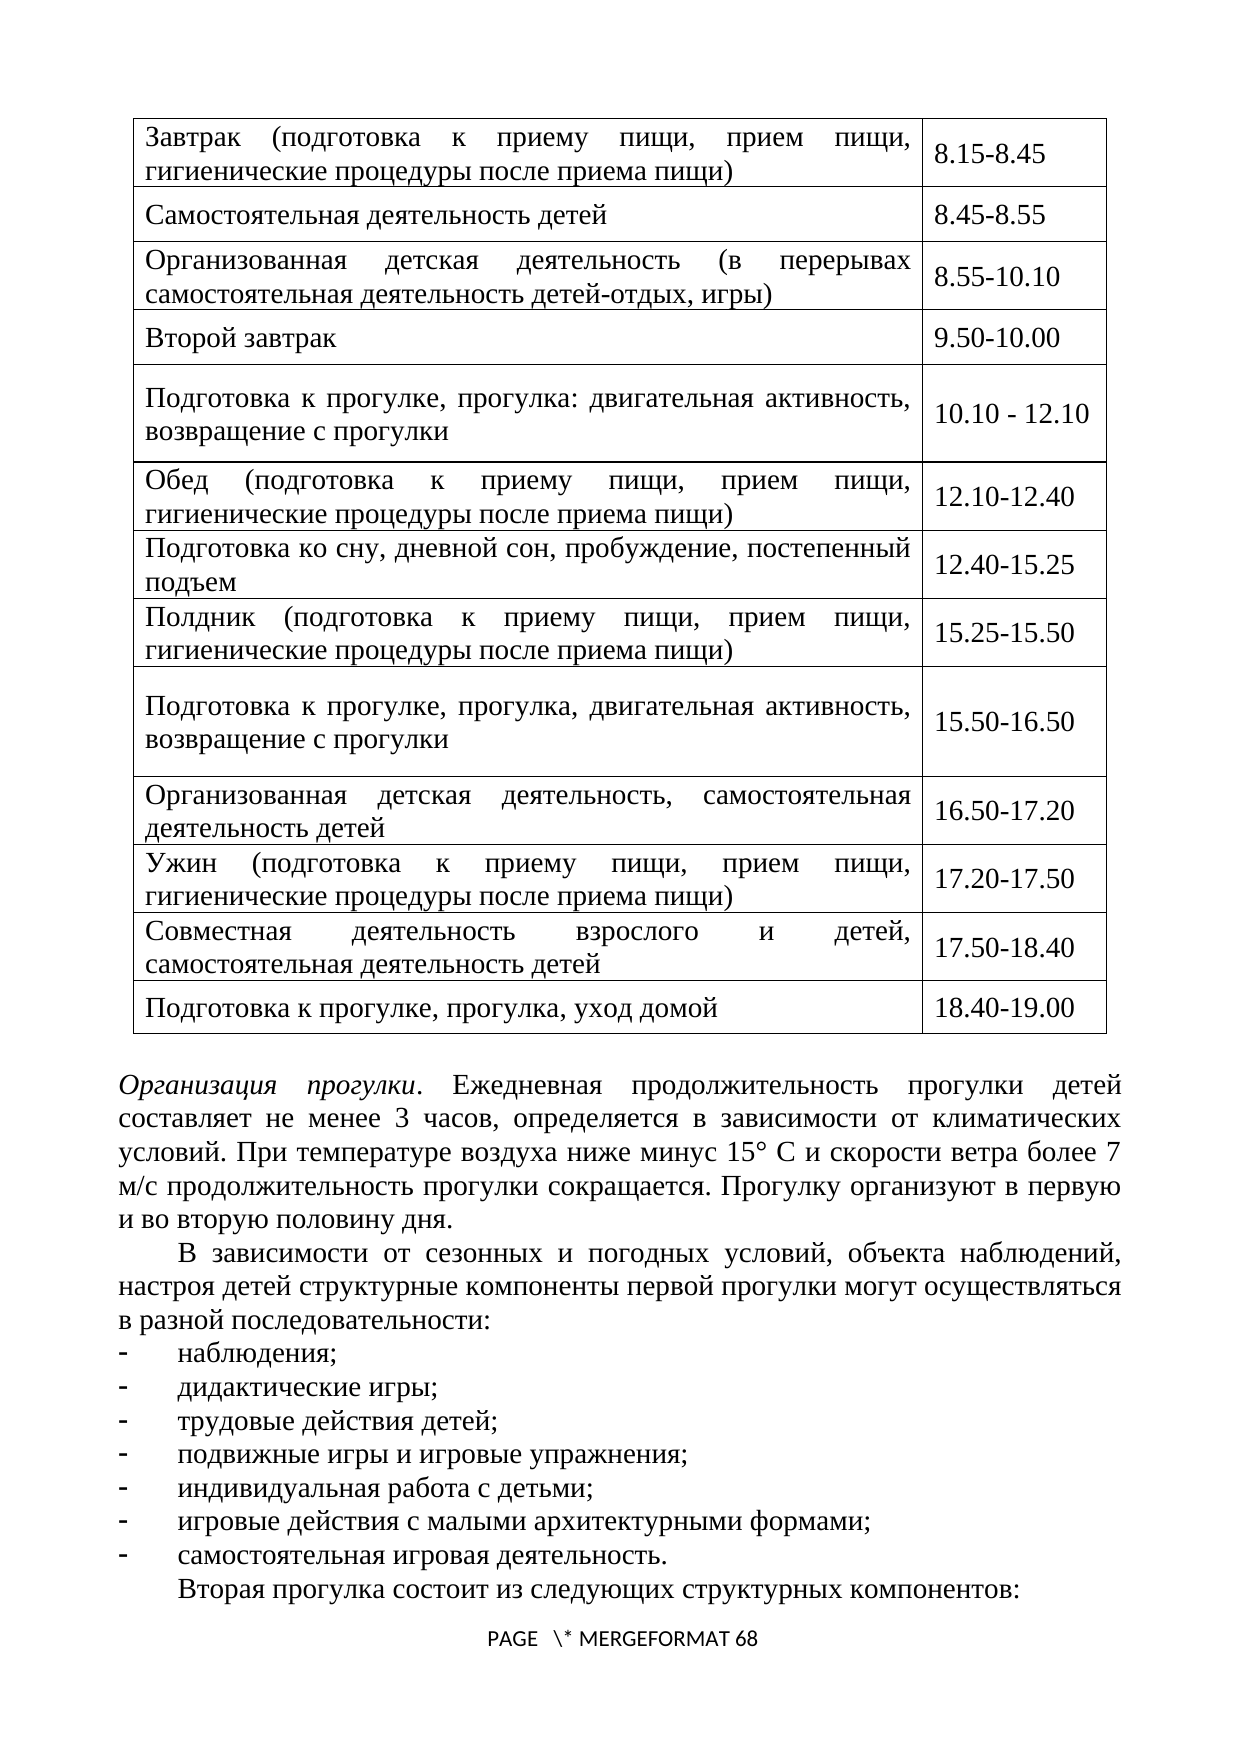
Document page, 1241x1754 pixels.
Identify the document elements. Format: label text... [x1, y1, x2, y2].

table_cell 8.55-10.10 [923, 242, 1106, 309]
table_cell 17.50-18.40 [923, 913, 1106, 980]
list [118, 1503, 1122, 1537]
table_cell 18.40-19.00 [923, 981, 1106, 1032]
table_cell Подготовка ко сну, дневной сон, пробуждение, постепенный подъем [134, 531, 922, 598]
list наблюдения; [118, 1335, 1122, 1369]
table_cell Совместная деятельность взрослого и детей, самостоятельная деятельность детей [134, 913, 922, 980]
table_cell Обед (подготовка к приему пищи, прием пищи, гигиенические процедуры после приема пищи) [134, 463, 922, 529]
table_cell 15.50-16.50 [923, 667, 1106, 776]
table_cell Второй завтрак [134, 310, 922, 364]
list самостоятельная игровая деятельность. [118, 1537, 1122, 1571]
table_cell Организованная детская деятельность, самостоятельная деятельность детей [134, 777, 922, 844]
table_cell 12.10-12.40 [923, 463, 1106, 529]
list подвижные игры и игровые упражнения; [118, 1436, 1122, 1470]
list трудовые действия детей; [118, 1403, 1122, 1436]
table_cell Организованная детская деятельность (в перерывах самостоятельная деятельность детей-отдых, игры) [134, 242, 922, 309]
table_cell Подготовка к прогулке, прогулка: двигательная активность, возвращение с прогулки [134, 365, 922, 461]
table_cell Ужин (подготовка к приему пищи, прием пищи, гигиенические процедуры после приема пищи) [134, 845, 922, 912]
table_cell Завтрак (подготовка к приему пищи, прием пищи, гигиенические процедуры после приема пищи) [134, 119, 922, 186]
table_cell Подготовка к прогулке, прогулка, уход домой [134, 981, 922, 1032]
table_cell 8.15-8.45 [923, 119, 1106, 186]
text Вторая прогулка состоит из следующих структурных компонентов: [177, 1571, 1122, 1604]
table_cell Самостоятельная деятельность детей [134, 187, 922, 241]
table_cell 15.25-15.50 [923, 599, 1106, 666]
table_cell 17.20-17.50 [923, 845, 1106, 912]
list дидактические игры; [118, 1369, 1122, 1403]
list индивидуальная работа с детьми; [118, 1470, 1122, 1503]
table_cell Полдник (подготовка к приему пищи, прием пищи, гигиенические процедуры после приема пищи) [134, 599, 922, 666]
table_cell 9.50-10.00 [923, 310, 1106, 364]
text Организация прогулки. Ежедневная продолжительность прогулки детей составляет не менее 3 часов, определяется в зависимости от климатических условий. При температуре воздуха ниже минус 15° C и скорости ветра более 7 м/с продолжительность прогулки сокращается. Прогулку организуют в первую и во вторую половину дня. [118, 1067, 1122, 1235]
table_cell 8.45-8.55 [923, 187, 1106, 241]
table_cell 16.50-17.20 [923, 777, 1106, 844]
text В зависимости от сезонных и погодных условий, объекта наблюдений, настроя детей структурные компоненты первой прогулки могут осуществляться в разной последовательности: [118, 1235, 1122, 1335]
table_cell 10.10 - 12.10 [923, 365, 1106, 461]
table_cell Подготовка к прогулке, прогулка, двигательная активность, возвращение с прогулки [134, 667, 922, 776]
table_cell 12.40-15.25 [923, 531, 1106, 598]
